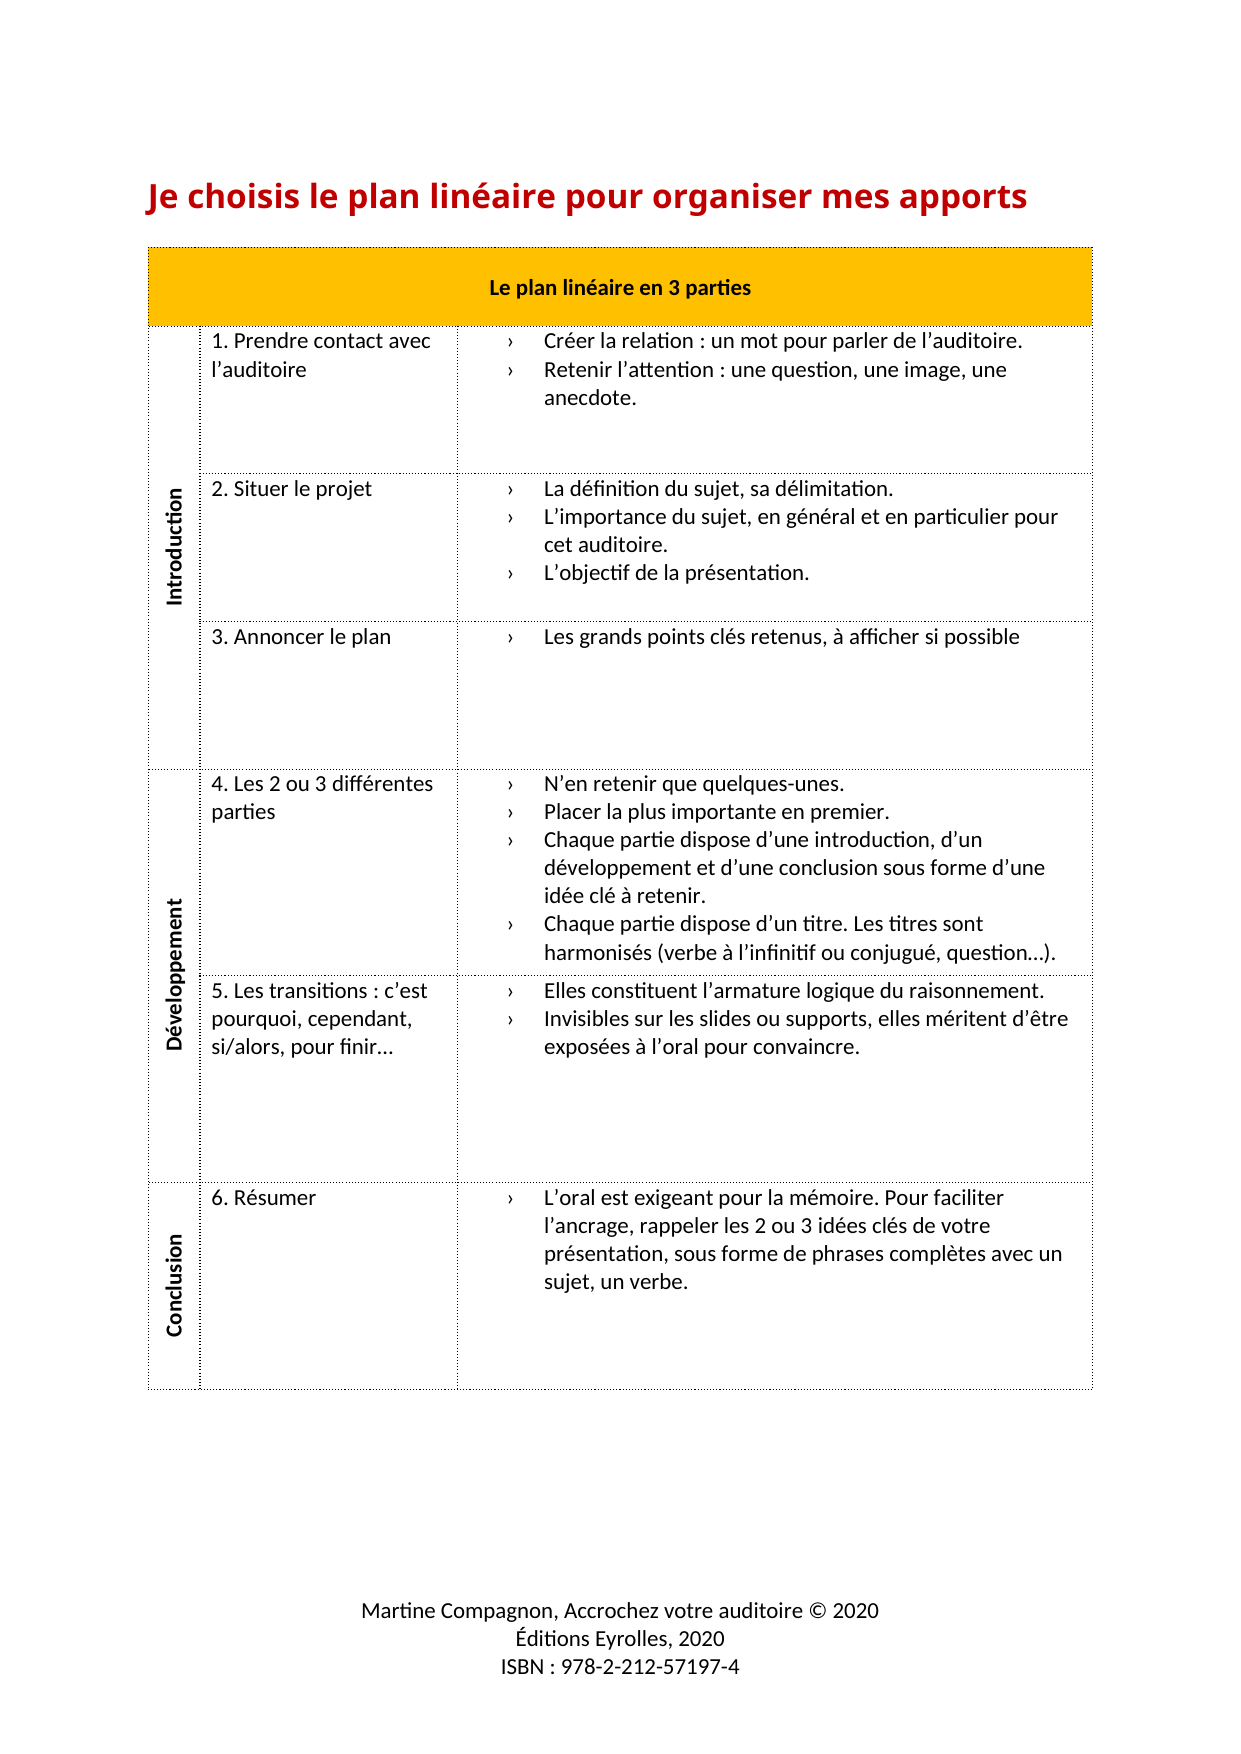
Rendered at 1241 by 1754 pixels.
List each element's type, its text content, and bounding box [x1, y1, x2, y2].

table_cell 6. Résumer [200, 1182, 458, 1388]
table_cell L’oral est exigeant pour la mémoire. Pour faciliter l’ancrage, rappeler les 2 ou 3 idées clés de votre présentation, sous forme de phrases complètes avec un sujet, un verbe. [458, 1182, 1092, 1388]
table_cell 3. Annoncer le plan [200, 621, 458, 768]
table_cell La définition du sujet, sa délimitation. L’importance du sujet, en général et en particulier pour cet auditoire. L’objectif de la présentation. [458, 473, 1092, 621]
table_cell Les grands points clés retenus, à afficher si possible [458, 621, 1092, 768]
table_cell 5. Les transitions : c’est pourquoi, cependant, si/alors, pour finir… [200, 975, 458, 1182]
table_cell 1. Prendre contact avec l’auditoire [200, 326, 458, 473]
table_header Le plan linéaire en 3 parties [148, 247, 1092, 326]
table_cell 4. Les 2 ou 3 différentes parties [200, 769, 458, 975]
table_cell Développement [148, 769, 200, 1182]
table_cell Conclusion [148, 1182, 200, 1388]
table_cell 2. Situer le projet [200, 473, 458, 621]
table_cell Elles constituent l’armature logique du raisonnement. Invisibles sur les slides ou supports, elles méritent d’être exposées à l’oral pour convaincre. [458, 975, 1092, 1182]
table_cell Introduction [148, 326, 200, 768]
table_cell Créer la relation : un mot pour parler de l’auditoire. Retenir l’attention : une question, une image, une anecdote. [458, 326, 1092, 473]
subtitle Je choisis le plan linéaire pour organiser mes apports [148, 173, 1093, 218]
table_cell N’en retenir que quelques-unes. Placer la plus importante en premier. Chaque partie dispose d’une introduction, d’un développement et d’une conclusion sous forme d’une idée clé à retenir. Chaque partie dispose d’un titre. Les titres sont harmonisés (verbe à l’infinitif ou conjugué, question…). [458, 769, 1092, 975]
